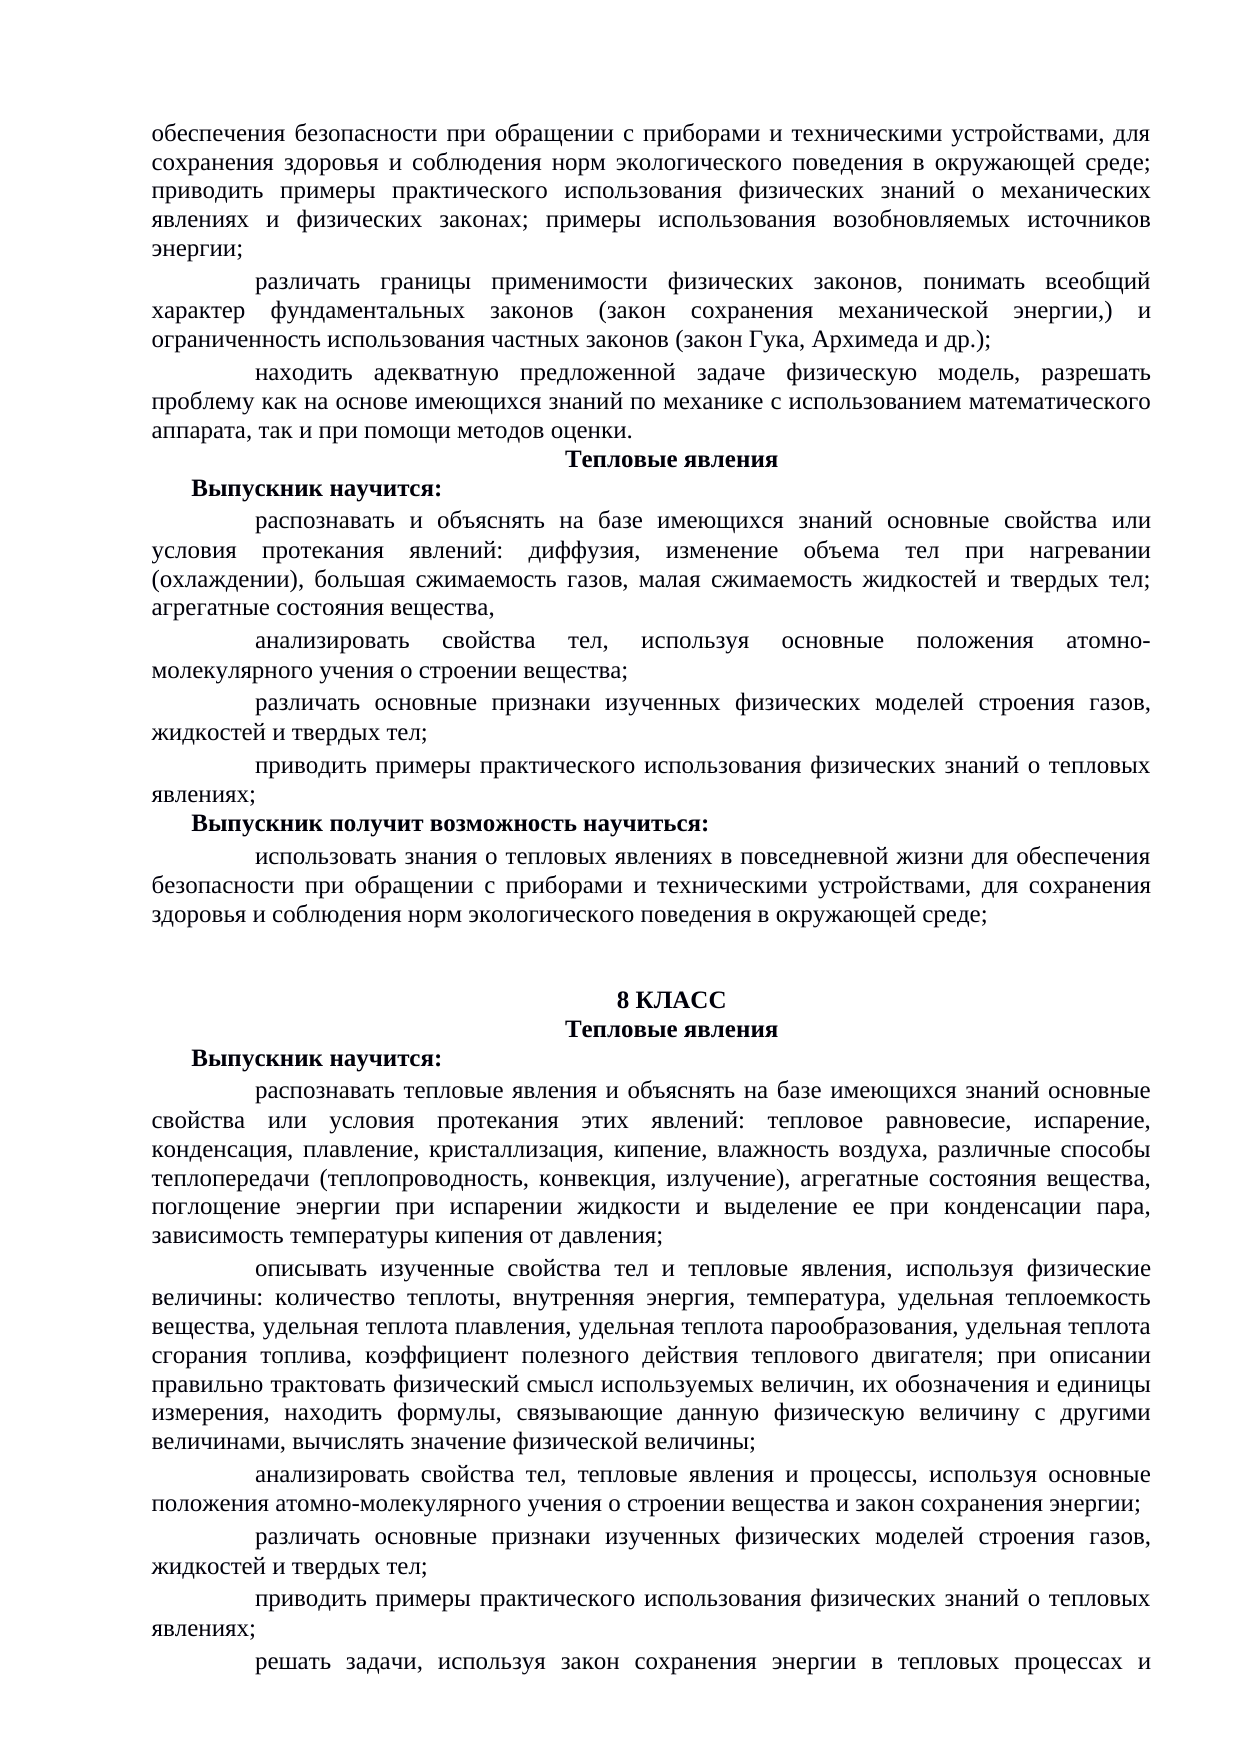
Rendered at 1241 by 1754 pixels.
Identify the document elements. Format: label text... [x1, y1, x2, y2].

list приводить примеры практического использования физических знаний о тепловых явлениях; [151, 1579, 1152, 1642]
text Тепловые явления [151, 1014, 1152, 1043]
list использовать знания о тепловых явлениях в повседневной жизни для обеспечения безопасности при обращении с приборами и техническими устройствами, для сохранения здоровья и соблюдения норм экологического поведения в окружающей среде; [151, 837, 1152, 928]
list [151, 118, 1152, 262]
text Выпускник научится: [151, 473, 1152, 501]
list различать основные признаки изученных физических моделей строения газов, жидкостей и твердых тел; [151, 1517, 1152, 1579]
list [151, 1642, 1152, 1675]
text Выпускник получит возможность научиться: [151, 808, 1152, 837]
list описывать изученные свойства тел и тепловые явления, используя физические величины: количество теплоты, внутренняя энергия, температура, удельная теплоемкость вещества, удельная теплота плавления, удельная теплота парообразования, удельная теплота сгорания топлива, коэффициент полезного действия теплового двигателя; при описании правильно трактовать физический смысл используемых величин, их обозначения и единицы измерения, находить формулы, связывающие данную физическую величину с другими величинами, вычислять значение физической величины; [151, 1249, 1152, 1455]
list распознавать тепловые явления и объяснять на базе имеющихся знаний основные свойства или условия протекания этих явлений: тепловое равновесие, испарение, конденсация, плавление, кристаллизация, кипение, влажность воздуха, различные способы теплопередачи (теплопроводность, конвекция, излучение), агрегатные состояния вещества, поглощение энергии при испарении жидкости и выделение ее при конденсации пара, зависимость температуры кипения от давления; [151, 1072, 1152, 1249]
list находить адекватную предложенной задаче физическую модель, разрешать проблему как на основе имеющихся знаний по механике с использованием математического аппарата, так и при помощи методов оценки. [151, 353, 1152, 444]
list распознавать и объяснять на базе имеющихся знаний основные свойства или условия протекания явлений: диффузия, изменение объема тел при нагревании (охлаждении), большая сжимаемость газов, малая сжимаемость жидкостей и твердых тел; агрегатные состояния вещества, [151, 501, 1152, 621]
list различать основные признаки изученных физических моделей строения газов, жидкостей и твердых тел; [151, 683, 1152, 746]
text Тепловые явления [151, 444, 1152, 473]
list приводить примеры практического использования физических знаний о тепловых явлениях; [151, 746, 1152, 808]
text Выпускник научится: [151, 1043, 1152, 1072]
list анализировать свойства тел, используя основные положения атомно-молекулярного учения о строении вещества; [151, 621, 1152, 683]
list анализировать свойства тел, тепловые явления и процессы, используя основные положения атомно-молекулярного учения о строении вещества и закон сохранения энергии; [151, 1455, 1152, 1517]
list 8 КЛАСС [151, 985, 1152, 1014]
list различать границы применимости физических законов, понимать всеобщий характер фундаментальных законов (закон сохранения механической энергии,) и ограниченность использования частных законов (закон Гука, Архимеда и др.); [151, 262, 1152, 353]
